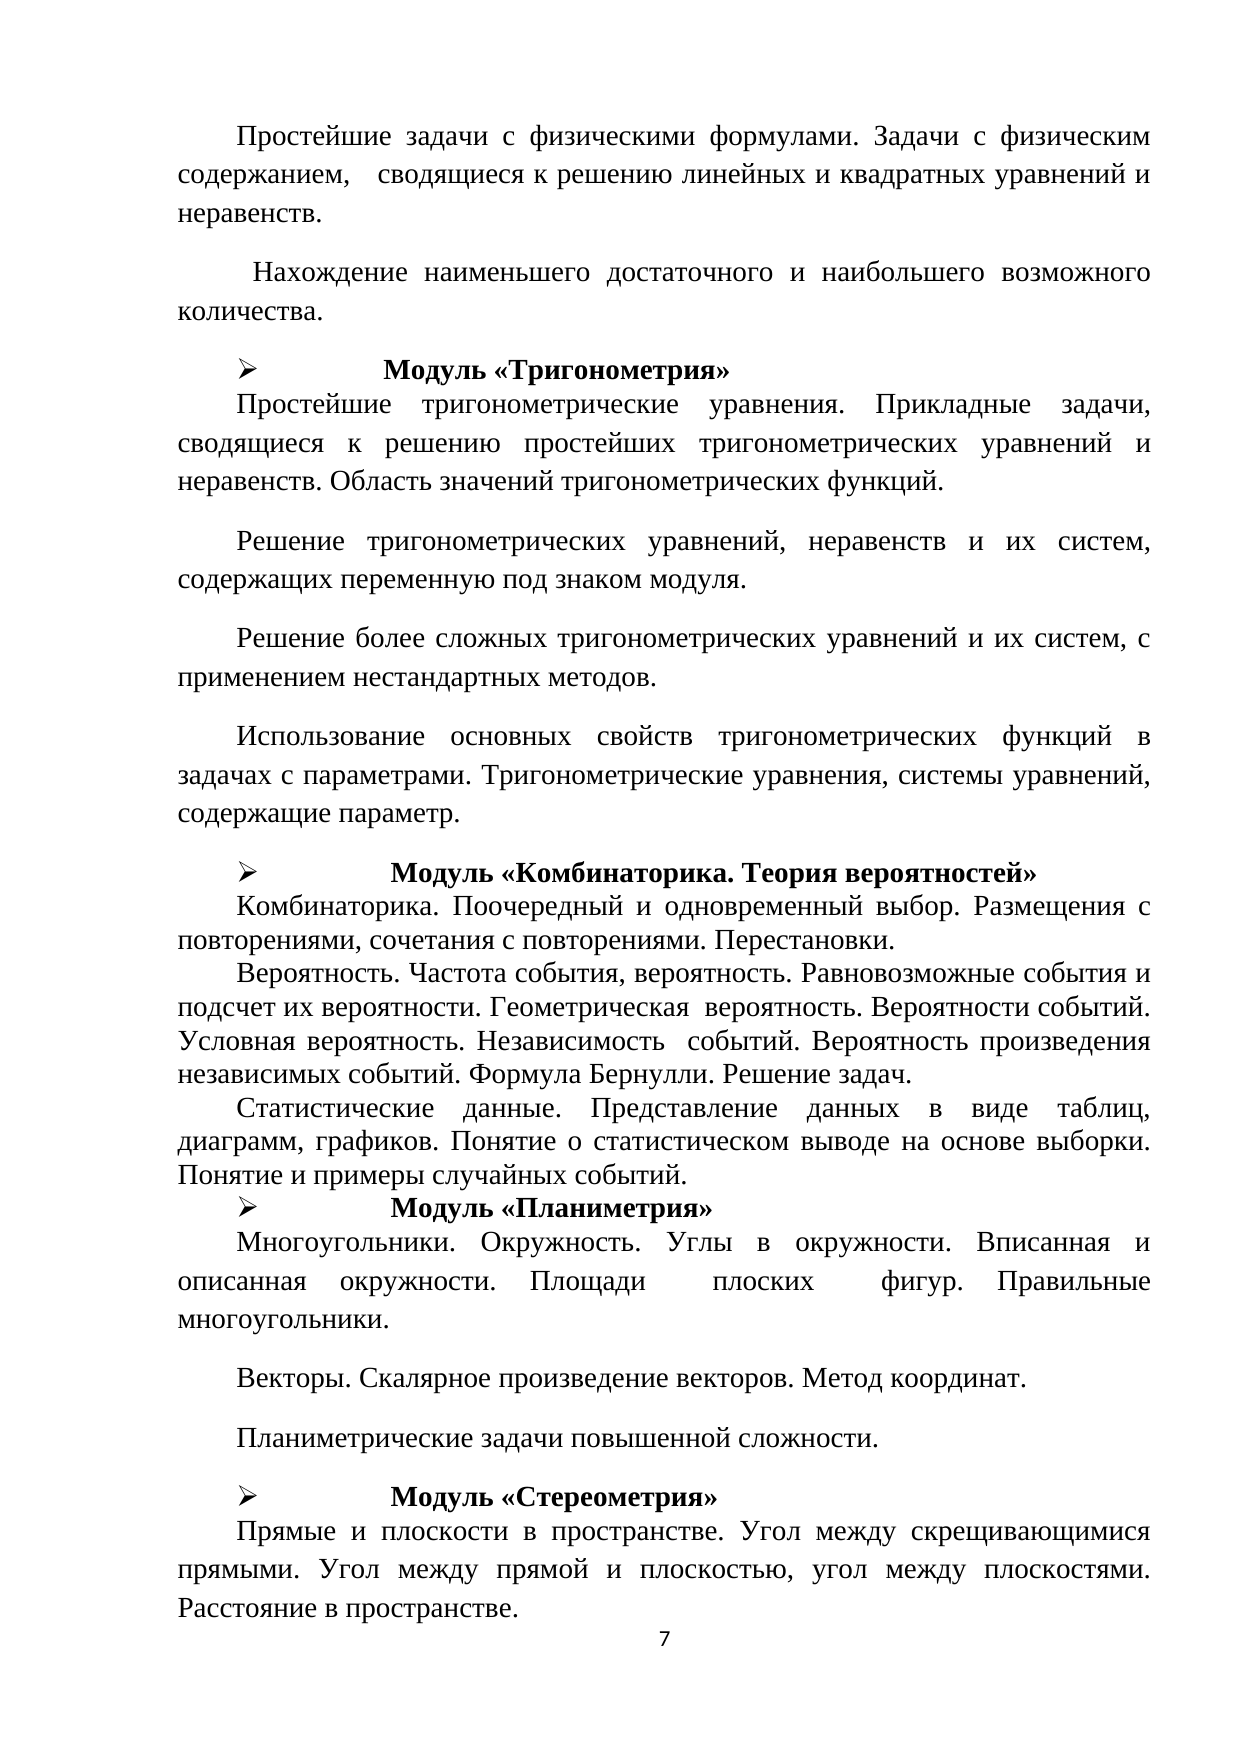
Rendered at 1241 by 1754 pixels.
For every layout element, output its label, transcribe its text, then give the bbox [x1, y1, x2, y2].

text Использование основных свойств тригонометрических функций в задачах с параметрами. Тригонометрические уравнения, системы уравнений, содержащие параметр. [177, 718, 1152, 829]
text Векторы. Скалярное произведение векторов. Метод координат. [177, 1361, 1152, 1394]
text Многоугольники. Окружность. Углы в окружности. Вписанная и описанная окружности. Площади плоских фигур. Правильные многоугольники. [177, 1224, 1152, 1335]
text Планиметрические задачи повышенной сложности. [177, 1420, 1152, 1453]
text Решение более сложных тригонометрических уравнений и их систем, с применением нестандартных методов. [177, 621, 1152, 693]
text Нахождение наименьшего достаточного и наибольшего возможного количества. [177, 254, 1152, 327]
text Простейшие тригонометрические уравнения. Прикладные задачи, сводящиеся к решению простейших тригонометрических уравнений и неравенств. Область значений тригонометрических функций. [177, 386, 1152, 497]
text Прямые и плоскости в пространстве. Угол между скрещивающимися прямыми. Угол между прямой и плоскостью, угол между плоскостями. Расстояние в пространстве. [177, 1513, 1152, 1623]
text Вероятность. Частота события, вероятность. Равновозможные события и подсчет их вероятности. Геометрическая вероятность. Вероятности событий. Условная вероятность. Независимость событий. Вероятность произведения независимых событий. Формула Бернулли. Решение задач. [177, 956, 1152, 1090]
text Комбинаторика. Поочередный и одновременный выбор. Размещения с повторениями, сочетания с повторениями. Перестановки. [177, 888, 1152, 956]
list Модуль «Планиметрия» [177, 1190, 1152, 1224]
list Модуль «Тригонометрия» [177, 352, 1152, 386]
text Статистические данные. Представление данных в виде таблиц, диаграмм, графиков. Понятие о статистическом выводе на основе выборки. Понятие и примеры случайных событий. [177, 1090, 1152, 1190]
list Модуль «Комбинаторика. Теория вероятностей» [177, 855, 1152, 888]
list Модуль «Стереометрия» [177, 1479, 1152, 1513]
text Решение тригонометрических уравнений, неравенств и их систем, содержащих переменную под знаком модуля. [177, 523, 1152, 595]
text Простейшие задачи с физическими формулами. Задачи с физическим содержанием, сводящиеся к решению линейных и квадратных уравнений и неравенств. [177, 118, 1152, 229]
